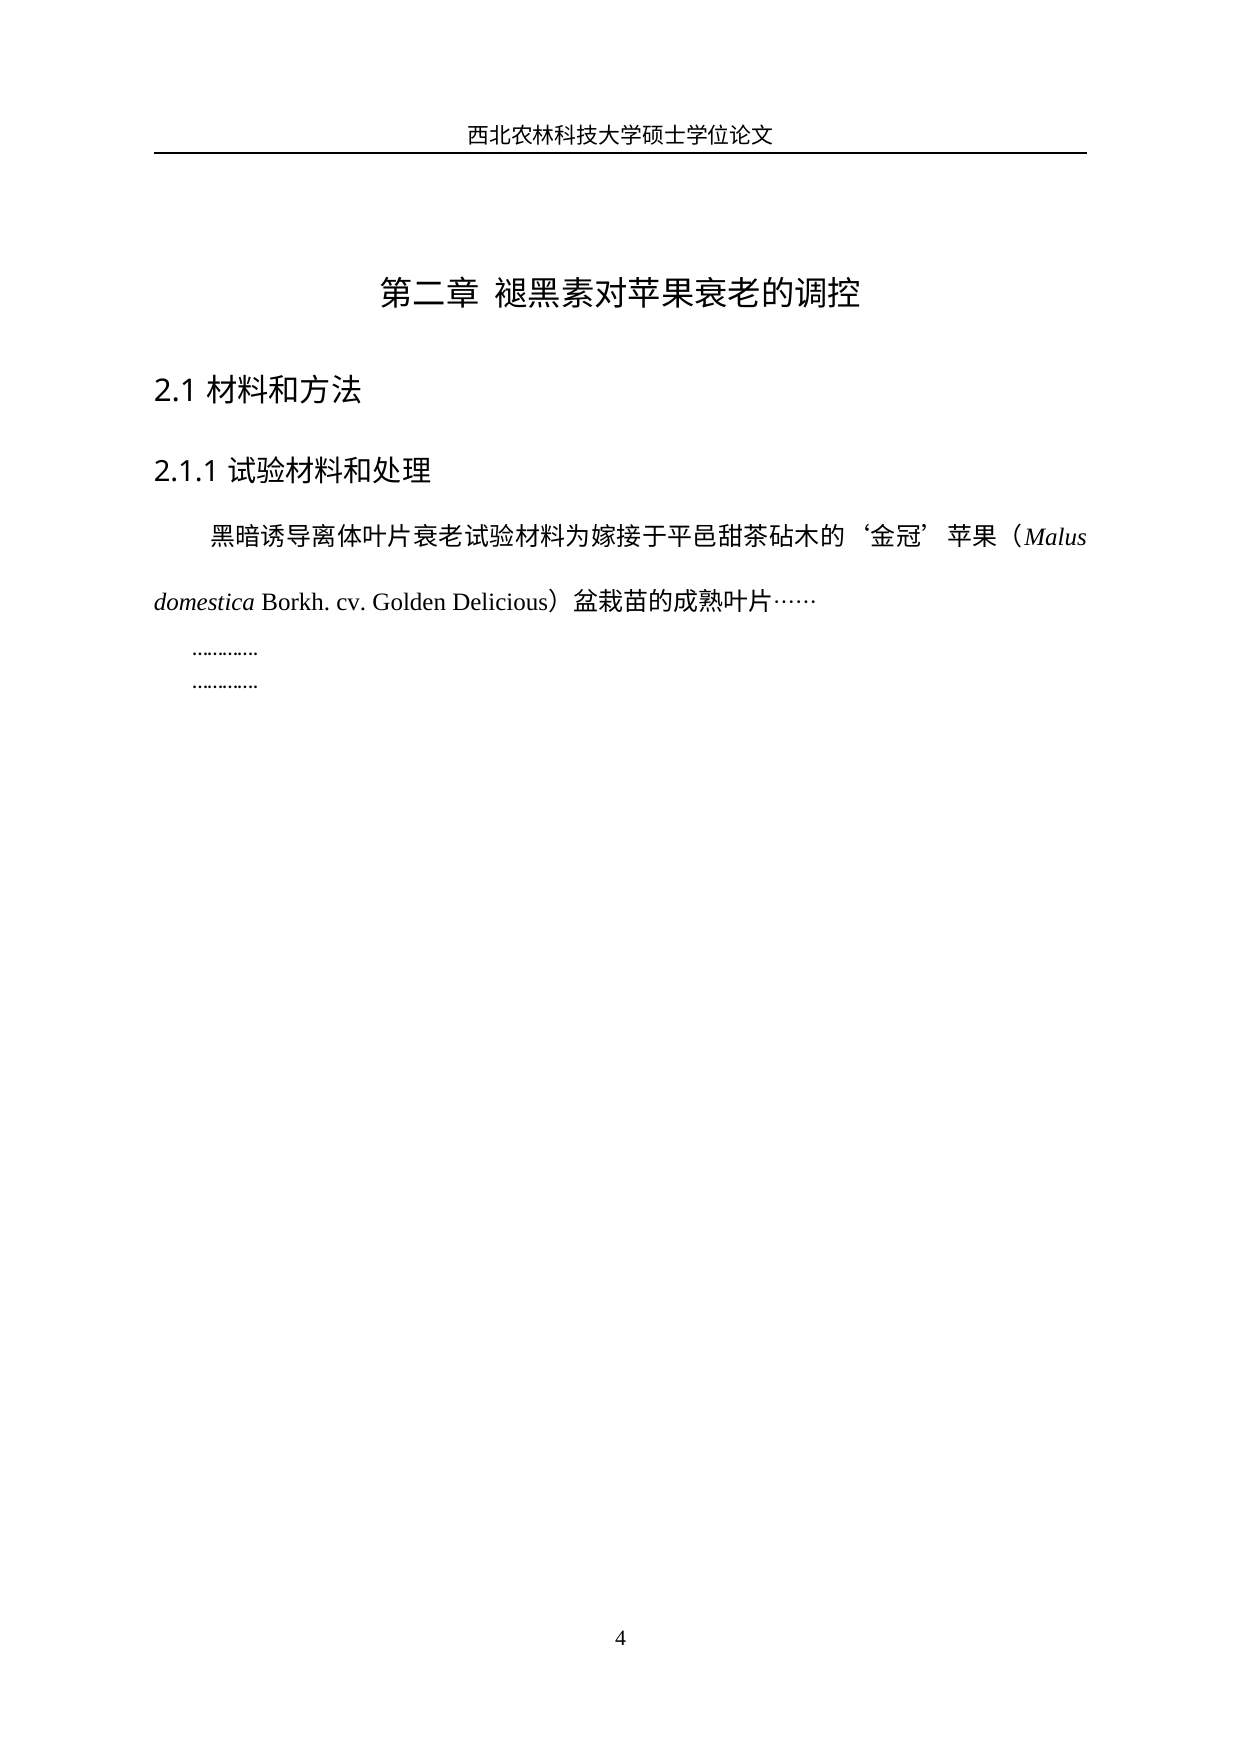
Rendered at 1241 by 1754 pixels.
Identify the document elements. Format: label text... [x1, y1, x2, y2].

subtitle 第二章 褪黑素对苹果衰老的调控 [153, 258, 1087, 323]
subtitle 2.1 材料和方法 [153, 355, 1087, 420]
text …………. [153, 632, 1087, 664]
text …………. [153, 664, 1087, 697]
subtitle 试验材料和处理 [153, 437, 1087, 502]
text 黑暗诱导离体叶片衰老试验材料为嫁接于平邑甜茶砧木的‘金冠’苹果（Malus domestica Borkh. cv. Golden Delicious）盆栽苗的成熟叶片…… [153, 502, 1087, 632]
